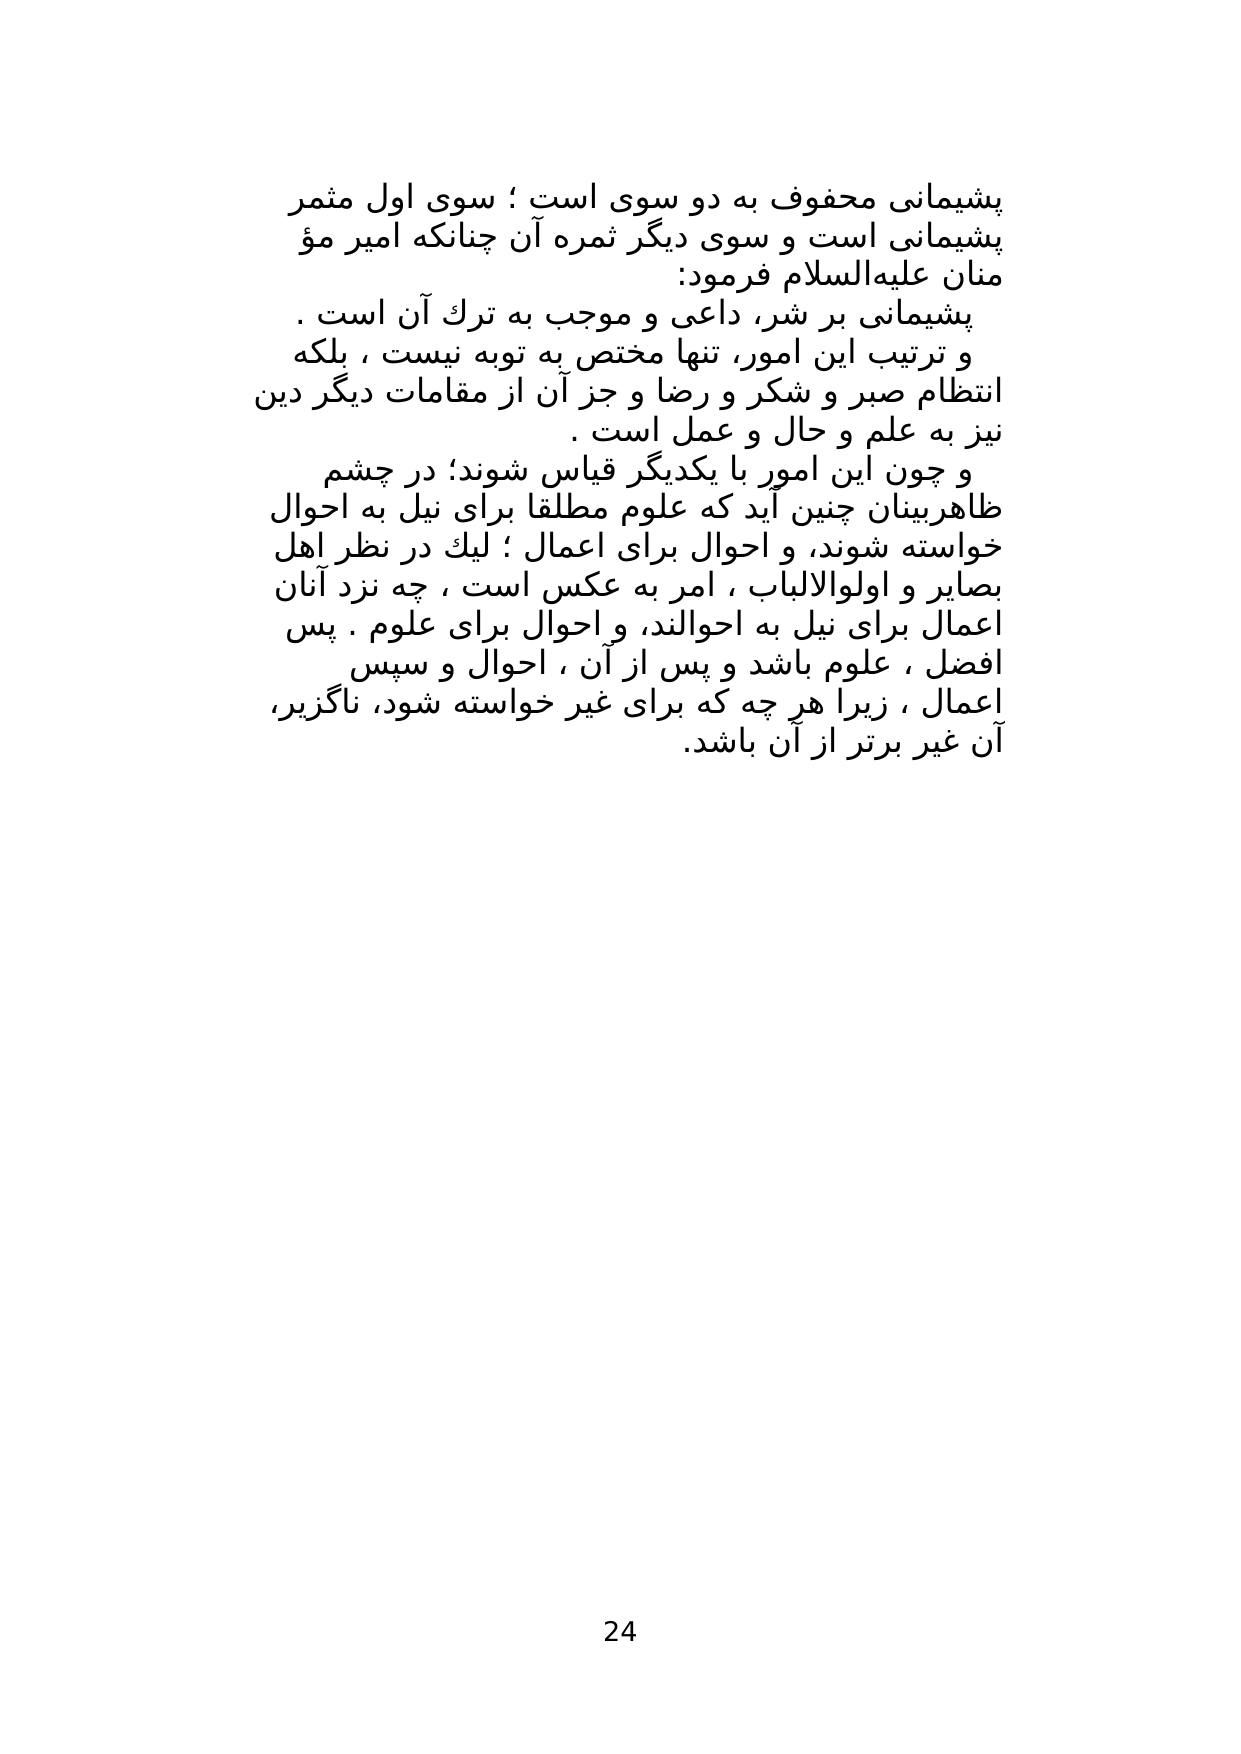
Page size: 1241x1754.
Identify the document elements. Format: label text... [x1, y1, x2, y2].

text پشيمانى بر شر، داعى و موجب به ترك آن است . [236, 294, 1004, 333]
text و ترتيب اين امور، تنها مختص به توبه نيست ، بلكه انتظام صبر و شكر و رضا و جز آن از مقامات ديگر دين نيز به علم و حال و عمل است . [236, 333, 1004, 449]
text و چون اين امور با يكديگر قياس شوند؛ در چشم ظاهربينان چنين آيد كه علوم مطلقا براى نيل به احوال خواسته شوند، و احوال براى اعمال ؛ ليك در نظر اهل بصاير و اولوالالباب ، امر به عكس است ، چه نزد آنان اعمال براى نيل به احوالند، و احوال براى علوم . پس افضل ، علوم باشد و پس از آن ، احوال و سپس اعمال ، زيرا هر چه كه براى غير خواسته شود، ناگزير، آن غير برتر از آن باشد. [236, 449, 1004, 760]
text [236, 177, 1004, 294]
